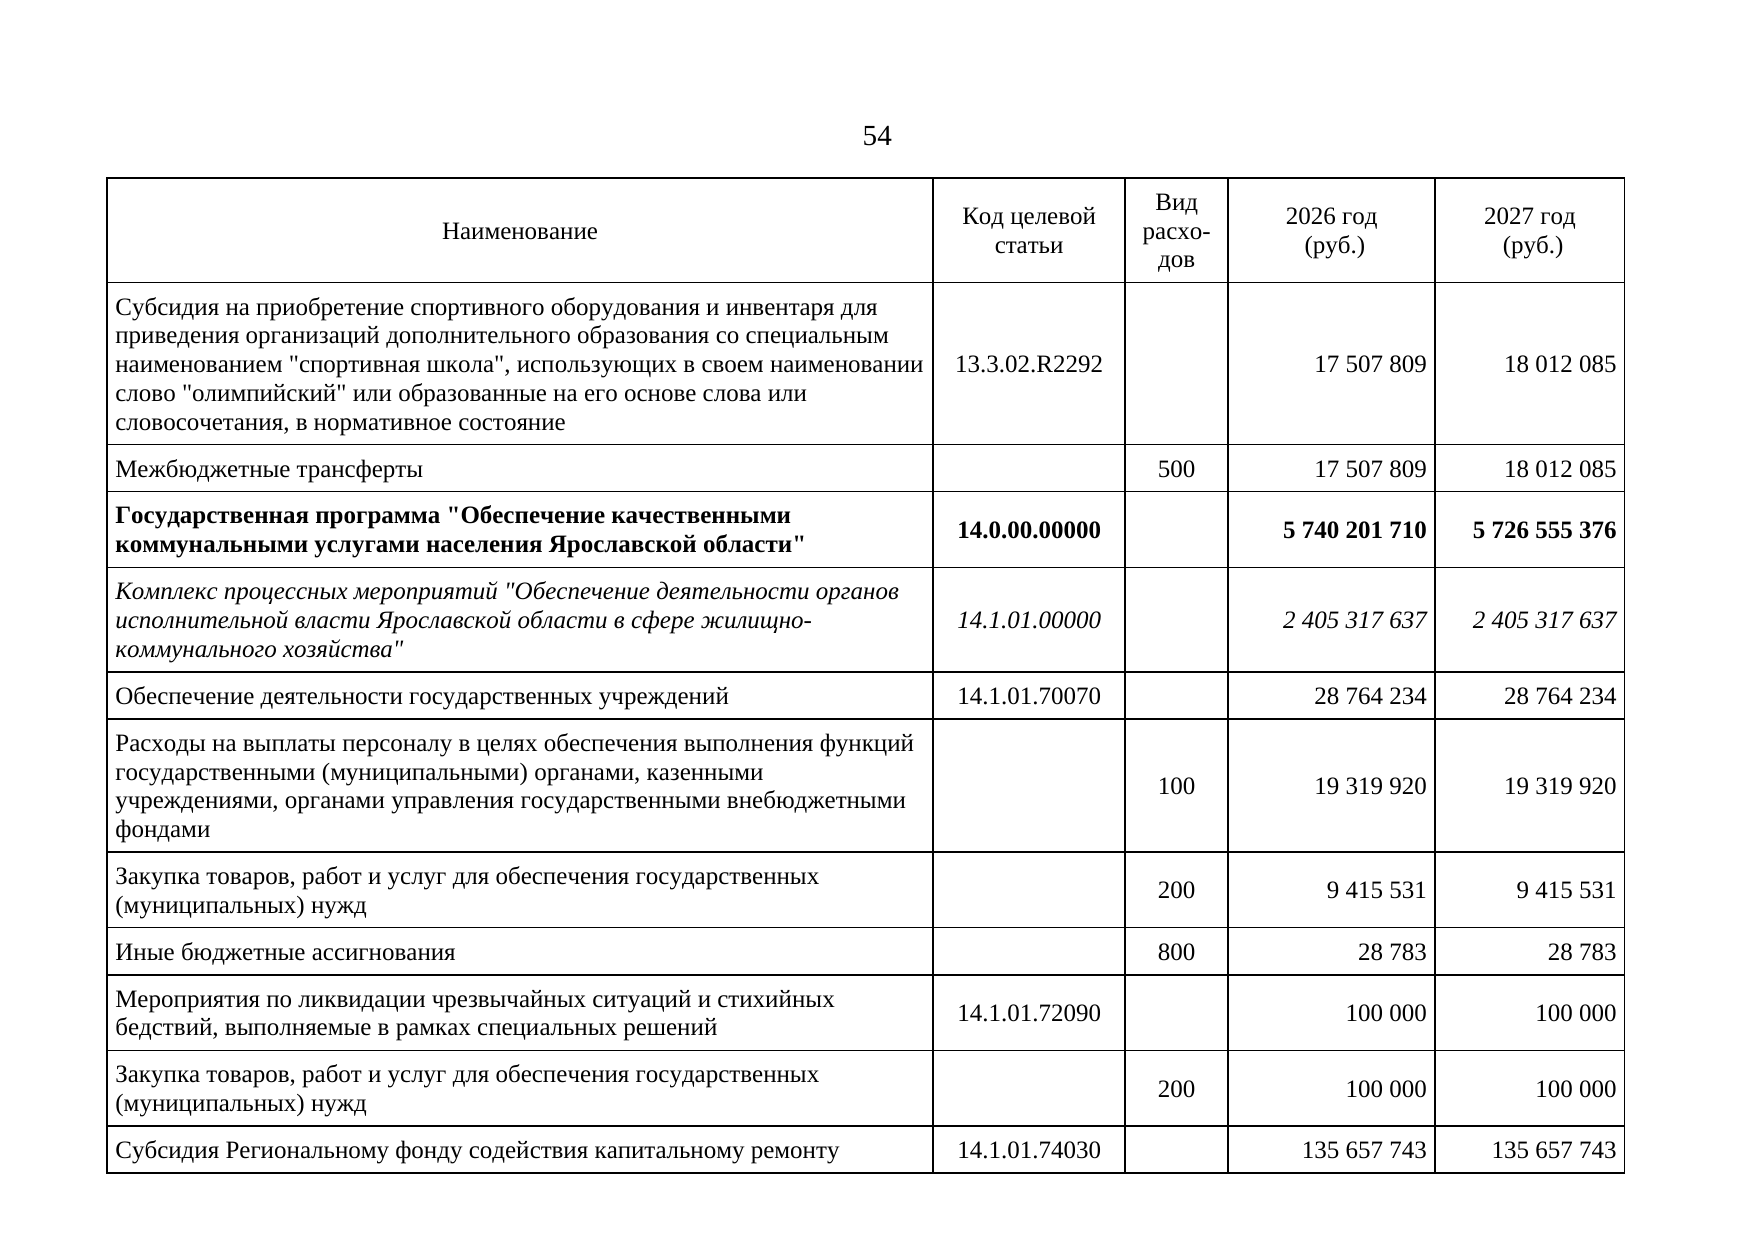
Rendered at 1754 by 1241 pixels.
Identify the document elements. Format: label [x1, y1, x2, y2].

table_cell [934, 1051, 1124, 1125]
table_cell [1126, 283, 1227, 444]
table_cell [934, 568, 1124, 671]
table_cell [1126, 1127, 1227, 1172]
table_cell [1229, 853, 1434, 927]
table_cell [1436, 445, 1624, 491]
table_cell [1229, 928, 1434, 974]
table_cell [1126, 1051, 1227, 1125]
table_header [108, 179, 932, 282]
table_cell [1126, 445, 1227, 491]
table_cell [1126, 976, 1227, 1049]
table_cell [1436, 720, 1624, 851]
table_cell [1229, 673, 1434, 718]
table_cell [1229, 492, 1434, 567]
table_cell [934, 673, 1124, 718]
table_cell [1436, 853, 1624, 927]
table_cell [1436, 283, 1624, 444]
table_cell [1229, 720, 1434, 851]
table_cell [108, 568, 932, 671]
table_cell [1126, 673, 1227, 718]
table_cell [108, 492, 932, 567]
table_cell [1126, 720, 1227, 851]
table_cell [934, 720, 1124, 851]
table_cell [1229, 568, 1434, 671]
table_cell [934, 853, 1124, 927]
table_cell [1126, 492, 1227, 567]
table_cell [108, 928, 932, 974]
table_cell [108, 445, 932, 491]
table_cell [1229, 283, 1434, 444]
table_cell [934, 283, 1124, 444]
table_header [934, 179, 1124, 282]
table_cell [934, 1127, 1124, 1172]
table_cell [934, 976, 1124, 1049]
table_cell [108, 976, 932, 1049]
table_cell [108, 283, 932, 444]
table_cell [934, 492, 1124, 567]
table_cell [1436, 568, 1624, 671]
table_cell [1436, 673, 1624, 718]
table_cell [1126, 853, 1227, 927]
table_header [1126, 179, 1227, 282]
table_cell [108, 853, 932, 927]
table_header [1436, 179, 1624, 282]
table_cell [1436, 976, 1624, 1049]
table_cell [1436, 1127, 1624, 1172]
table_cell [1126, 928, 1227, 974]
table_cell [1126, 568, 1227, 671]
table_header [1229, 179, 1434, 282]
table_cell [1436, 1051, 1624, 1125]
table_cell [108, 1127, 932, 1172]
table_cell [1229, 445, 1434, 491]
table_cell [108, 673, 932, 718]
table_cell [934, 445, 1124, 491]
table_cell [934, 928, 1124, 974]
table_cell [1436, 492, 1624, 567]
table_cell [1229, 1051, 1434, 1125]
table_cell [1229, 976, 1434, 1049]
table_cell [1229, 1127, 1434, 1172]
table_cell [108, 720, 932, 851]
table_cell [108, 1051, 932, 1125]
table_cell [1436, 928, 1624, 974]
